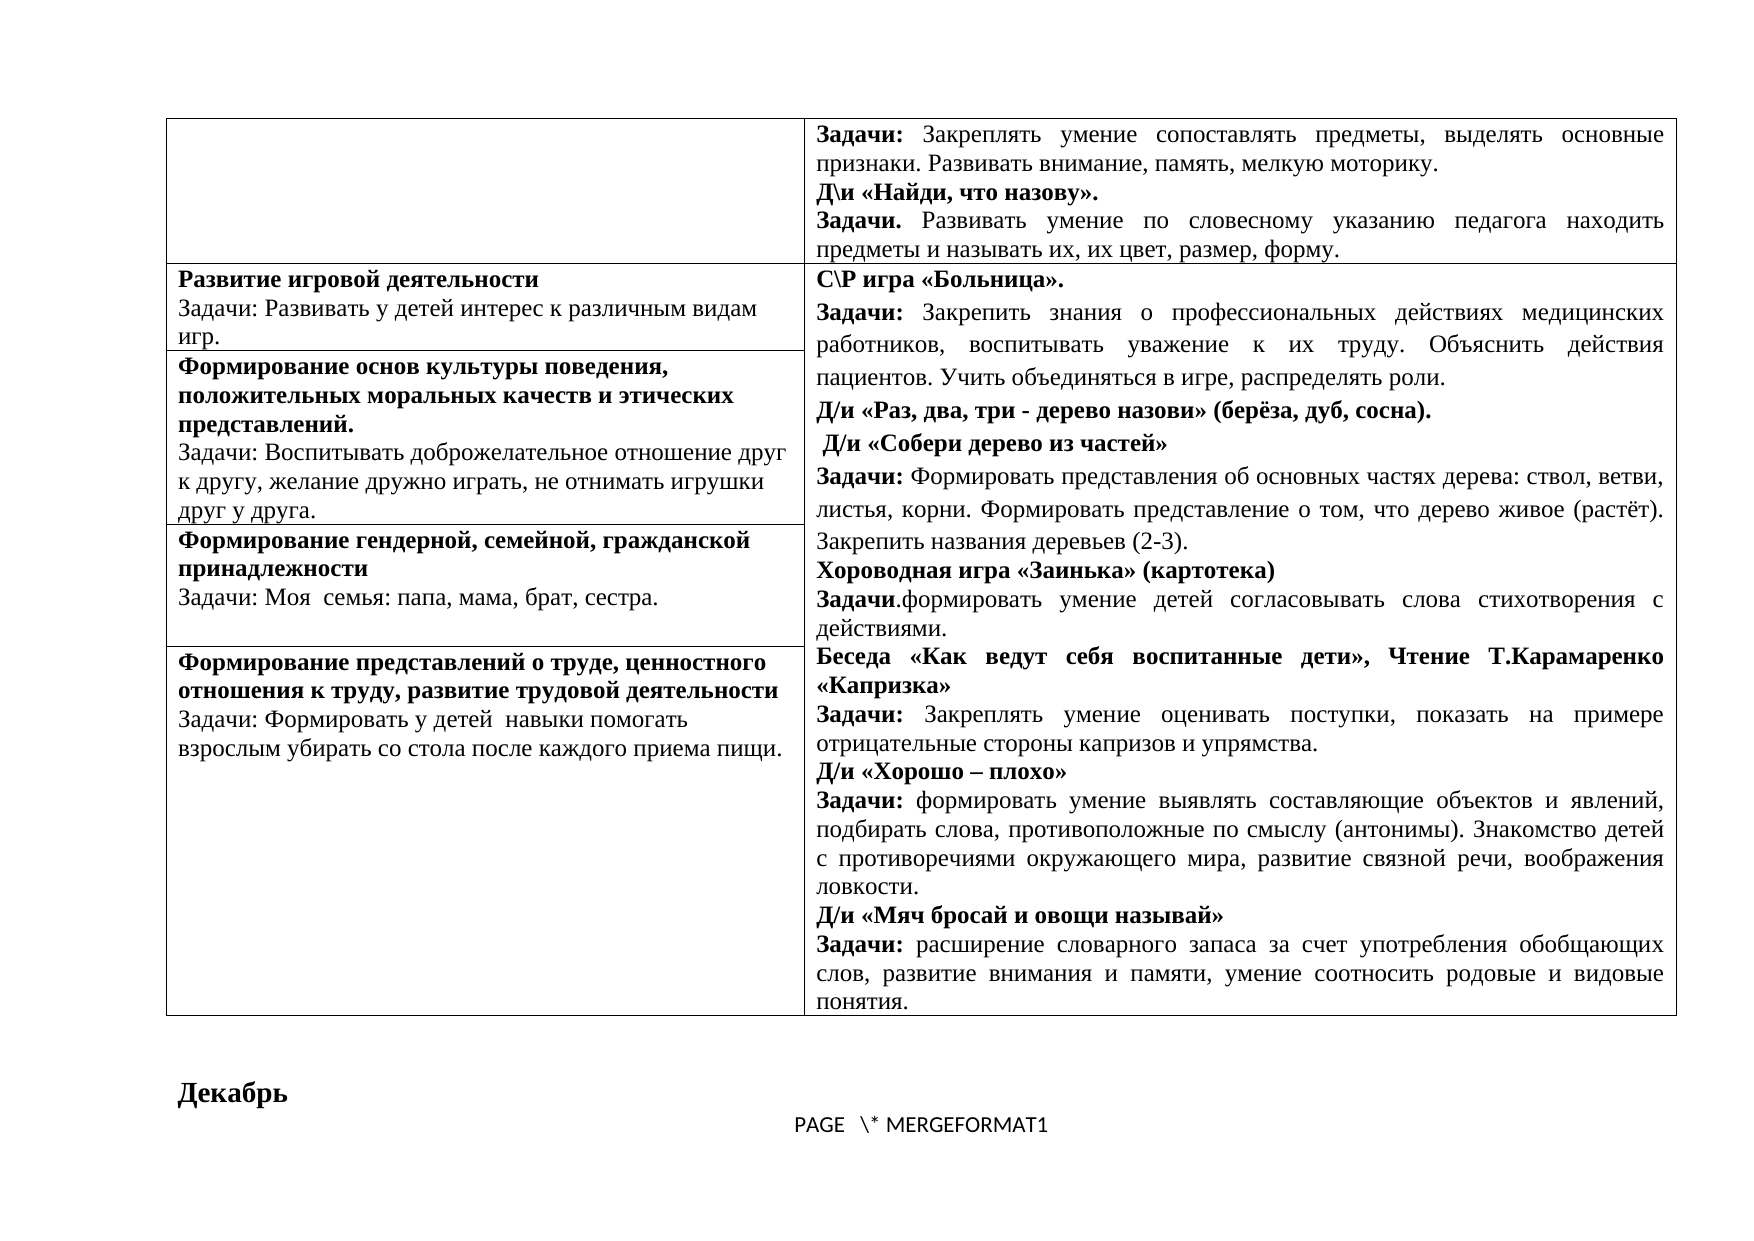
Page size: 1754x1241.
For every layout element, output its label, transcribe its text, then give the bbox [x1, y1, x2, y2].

table_cell Формирование представлений о труде, ценностного отношения к труду, развитие трудовой деятельности Задачи: Формировать у детей навыки помогать взрослым убирать со стола после каждого приема пищи. [167, 647, 804, 1015]
table_cell Формирование основ культуры поведения, положительных моральных качеств и этических представлений. Задачи: Воспитывать доброжелательное отношение друг к другу, желание дружно играть, не отнимать игрушки друг у друга. [167, 351, 804, 524]
table_cell С\Р игра «Больница». Задачи: Закрепить знания о профессиональных действиях медицинских работников, воспитывать уважение к их труду. Объяснить действия пациентов. Учить объединяться в игре, распределять роли. Д/и «Раз, два, три - дерево назови» (берёза, дуб, сосна). Д/и «Собери дерево из частей» Задачи: Формировать представления об основных частях дерева: ствол, ветви, листья, корни. Формировать представление о том, что дерево живое (растёт). Закрепить названия деревьев (2-3). Хороводная игра «Заинька» (картотека) Задачи.формировать умение детей согласовывать слова стихотворения с действиями. Беседа «Как ведут себя воспитанные дети», Чтение Т.Карамаренко «Капризка» Задачи: Закреплять умение оценивать поступки, показать на примере отрицательные стороны капризов и упрямства. Д/и «Хорошо – плохо» Задачи: формировать умение выявлять составляющие объектов и явлений, подбирать слова, противоположные по смыслу (антонимы). Знакомство детей с противоречиями окружающего мира, развитие связной речи, воображения ловкости. Д/и «Мяч бросай и овощи называй» Задачи: расширение словарного запаса за счет употребления обобщающих слов, развитие внимания и памяти, умение соотносить родовые и видовые понятия. [805, 264, 1676, 1015]
table_cell Развитие игровой деятельности Задачи: Развивать у детей интерес к различным видам игр. [167, 264, 804, 350]
text Декабрь [177, 1076, 1665, 1109]
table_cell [167, 119, 804, 263]
table_cell Формирование гендерной, семейной, гражданской принадлежности Задачи: Моя семья: папа, мама, брат, сестра. [167, 525, 804, 646]
